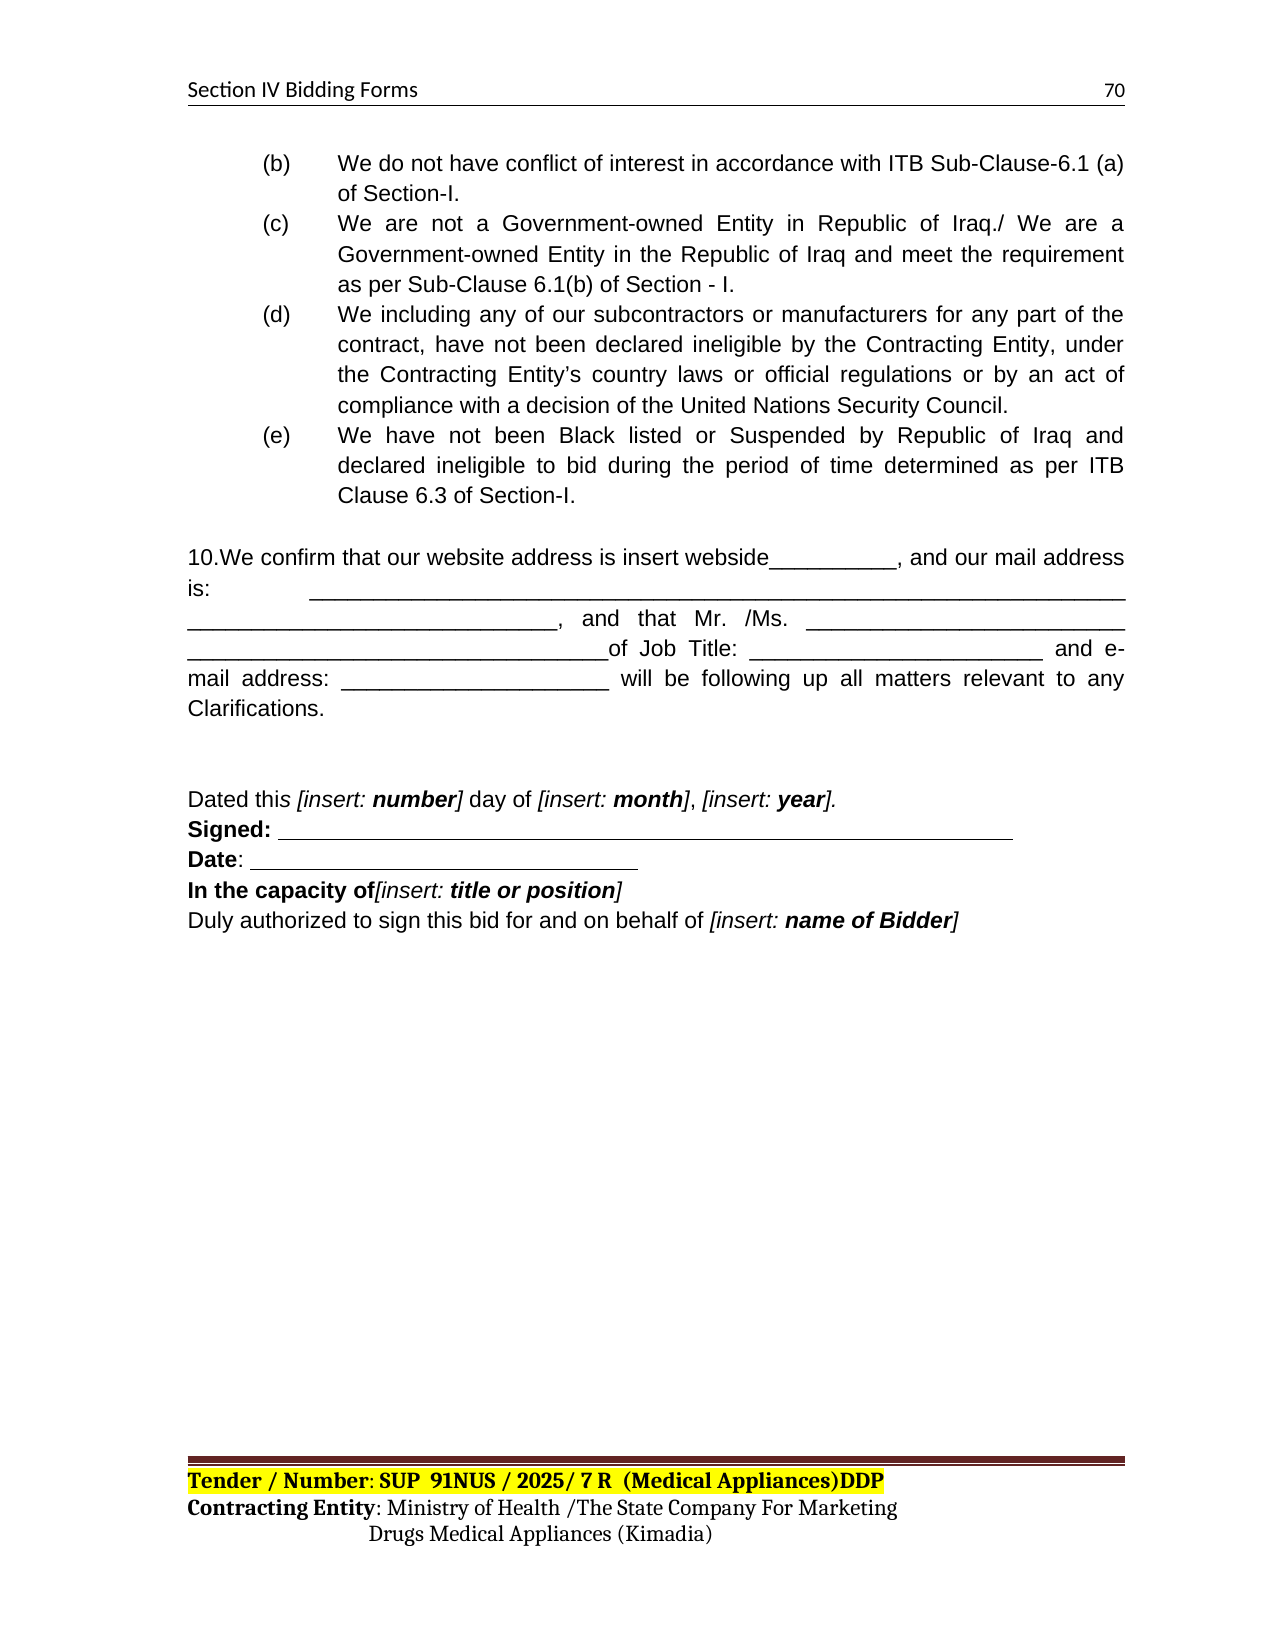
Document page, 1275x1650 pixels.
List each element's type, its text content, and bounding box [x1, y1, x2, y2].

text (e) We have not been Black listed or Suspended by Republic of Iraq and declared ineligible to bid during the period of time determined as per ITB Clause 6.3 of Section-I. [262, 422, 1125, 509]
text Signed: [187, 816, 1125, 843]
text (d) We including any of our subcontractors or manufacturers for any part of the contract, have not been declared ineligible by the Contracting Entity, under the Contracting Entity’s country laws or official regulations or by an act of compliance with a decision of the United Nations Security Council. [262, 301, 1125, 418]
text Dated this [insert: number] day of [insert: month], [insert: year]. [187, 786, 1125, 812]
text 10.We confirm that our website address is insert webside__________, and our mail address is: ________________________________________________________________ _____________________________, and that Mr. /Ms. _________________________ _________________________________of Job Title: _______________________ and e-mail address: _____________________ will be following up all matters relevant to any Clarifications. [187, 544, 1125, 722]
text Date: [187, 846, 1125, 873]
text Duly authorized to sign this bid for and on behalf of [insert: name of Bidder] [187, 907, 1125, 933]
text (c) We are not a Government-owned Entity in Republic of Iraq./ We are a Government-owned Entity in the Republic of Iraq and meet the requirement as per Sub-Clause 6.1(b) of Section - I. [262, 210, 1125, 297]
text In the capacity of[insert: title or position] [187, 877, 1125, 903]
text (b) We do not have conflict of interest in accordance with ITB Sub-Clause-6.1 (a) of Section-I. [262, 150, 1125, 207]
